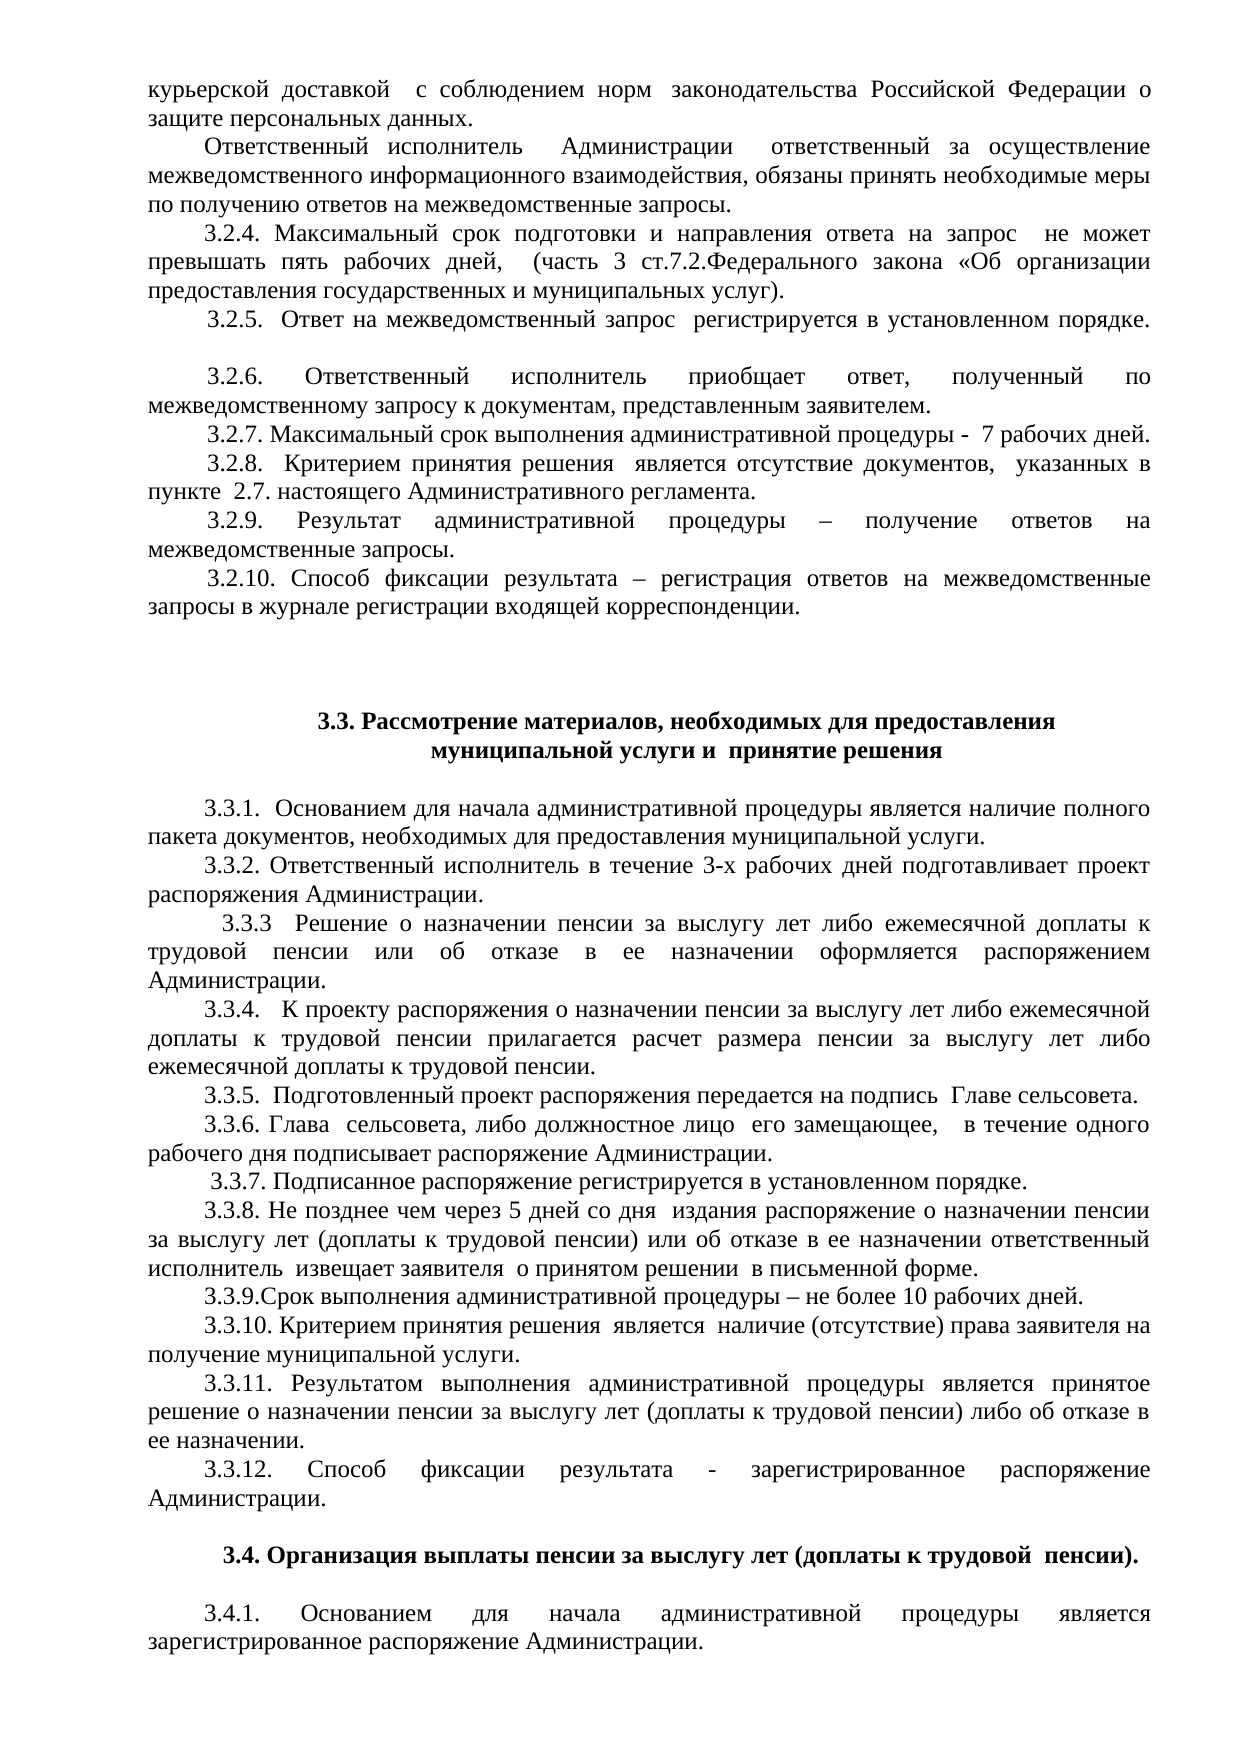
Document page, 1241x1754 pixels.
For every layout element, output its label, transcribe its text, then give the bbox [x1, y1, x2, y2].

text 3.2.5. Ответ на межведомственный запрос регистрируется в установленном порядке. [148, 304, 1152, 361]
text 3.4.1. Основанием для начала административной процедуры является зарегистрированное распоряжение Администрации. [148, 1598, 1152, 1655]
text 3.3.2. Ответственный исполнитель в течение 3-х рабочих дней подготавливает проект распоряжения Администрации. [148, 850, 1152, 908]
text 3.3.9.Срок выполнения административной процедуры – не более 10 рабочих дней. [148, 1281, 1152, 1310]
text 3.2.7. Максимальный срок выполнения административной процедуры - 7 рабочих дней. [148, 419, 1152, 448]
text муниципальной услуги и принятие решения [148, 735, 1152, 764]
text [148, 74, 1152, 131]
text 3.3.6. Глава сельсовета, либо должностное лицо его замещающее, в течение одного рабочего дня подписывает распоряжение Администрации. [148, 1109, 1152, 1166]
text 3.2.8. Критерием принятия решения является отсутствие документов, указанных в пункте 2.7. настоящего Административного регламента. [148, 448, 1152, 505]
text 3.3.11. Результатом выполнения административной процедуры является принятое решение о назначении пенсии за выслугу лет (доплаты к трудовой пенсии) либо об отказе в ее назначении. [148, 1368, 1152, 1454]
text 3.3.12. Способ фиксации результата - зарегистрированное распоряжение Администрации. [148, 1454, 1152, 1511]
text 3.3.3 Решение о назначении пенсии за выслугу лет либо ежемесячной доплаты к трудовой пенсии или об отказе в ее назначении оформляется распоряжением Администрации. [148, 908, 1152, 994]
text 3.3.7. Подписанное распоряжение регистрируется в установленном порядке. [148, 1166, 1152, 1195]
text 3.3.8. Не позднее чем через 5 дней со дня издания распоряжение о назначении пенсии за выслугу лет (доплаты к трудовой пенсии) или об отказе в ее назначении ответственный исполнитель извещает заявителя о принятом решении в письменной форме. [148, 1195, 1152, 1281]
text 3.2.10. Способ фиксации результата – регистрация ответов на межведомственные запросы в журнале регистрации входящей корреспонденции. [148, 563, 1152, 620]
text Ответственный исполнитель Администрации ответственный за осуществление межведомственного информационного взаимодействия, обязаны принять необходимые меры по получению ответов на межведомственные запросы. [148, 131, 1152, 218]
text 3.2.4. Максимальный срок подготовки и направления ответа на запрос не может превышать пять рабочих дней, (часть 3 ст.7.2.Федерального закона «Об организации предоставления государственных и муниципальных услуг). [148, 218, 1152, 304]
text 3.3. Рассмотрение материалов, необходимых для предоставления [148, 706, 1152, 735]
text 3.3.5. Подготовленный проект распоряжения передается на подпись Главе сельсовета. [148, 1080, 1152, 1109]
text 3.4. Организация выплаты пенсии за выслугу лет (доплаты к трудовой пенсии). [148, 1540, 1152, 1569]
text 3.3.10. Критерием принятия решения является наличие (отсутствие) права заявителя на получение муниципальной услуги. [148, 1310, 1152, 1368]
text 3.3.4. К проекту распоряжения о назначении пенсии за выслугу лет либо ежемесячной доплаты к трудовой пенсии прилагается расчет размера пенсии за выслугу лет либо ежемесячной доплаты к трудовой пенсии. [148, 994, 1152, 1080]
text 3.2.6. Ответственный исполнитель приобщает ответ, полученный по межведомственному запросу к документам, представленным заявителем. [148, 361, 1152, 419]
text 3.2.9. Результат административной процедуры – получение ответов на межведомственные запросы. [148, 505, 1152, 563]
text 3.3.1. Основанием для начала административной процедуры является наличие полного пакета документов, необходимых для предоставления муниципальной услуги. [148, 793, 1152, 850]
